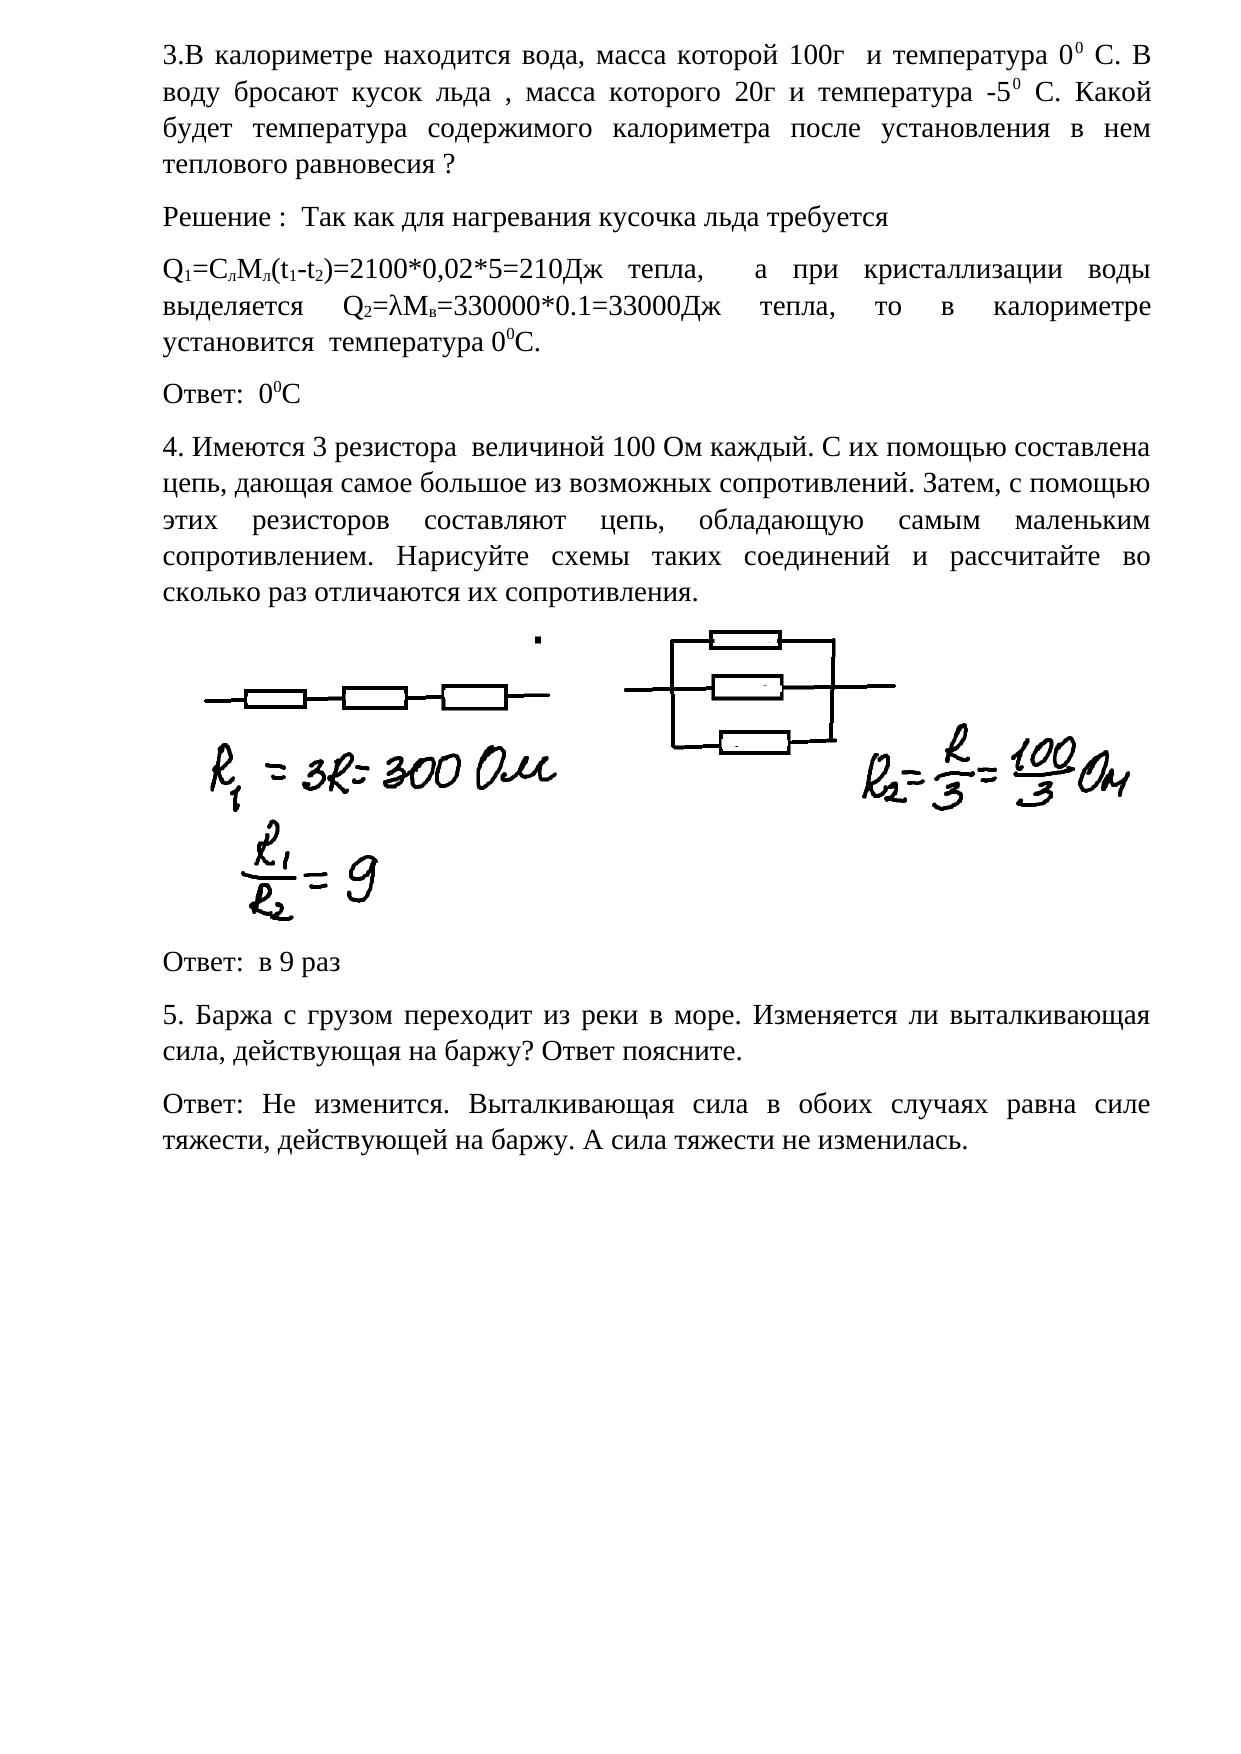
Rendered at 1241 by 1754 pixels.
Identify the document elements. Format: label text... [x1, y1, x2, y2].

text Ответ: в 9 раз [162, 944, 1152, 978]
text 3.В калориметре находится вода, масса которой 100г и температура 00 С. В воду бросают кусок льда , масса которого 20г и температура -50 С. Какой будет температура содержимого калориметра после установления в нем теплового равновесия ? [162, 37, 1152, 179]
text Ответ: Не изменится. Выталкивающая сила в обоих случаях равна силе тяжести, действующей на баржу. А сила тяжести не изменилась. [162, 1086, 1152, 1156]
text Ответ: 00С [162, 377, 1152, 410]
text 4. Имеются 3 резистора величиной 100 Ом каждый. С их помощью составлена цепь, дающая самое большое из возможных сопротивлений. Затем, с помощью этих резисторов составляют цепь, обладающую самым маленьким сопротивлением. Нарисуйте схемы таких соединений и рассчитайте во сколько раз отличаются их сопротивления. [162, 429, 1152, 608]
text Q1=CлМл(t1-t2)=2100*0,02*5=210Дж тепла, а при кристаллизации воды выделяется Q2=λМв=330000*0.1=33000Дж тепла, то в калориметре установится температура 00С. [162, 252, 1152, 357]
text 5. Баржа с грузом переходит из реки в море. Изменяется ли выталкивающая сила, действующая на баржу? Ответ поясните. [162, 997, 1152, 1067]
picture [162, 626, 1143, 926]
text Решение : Так как для нагревания кусочка льда требуется [162, 199, 1152, 232]
